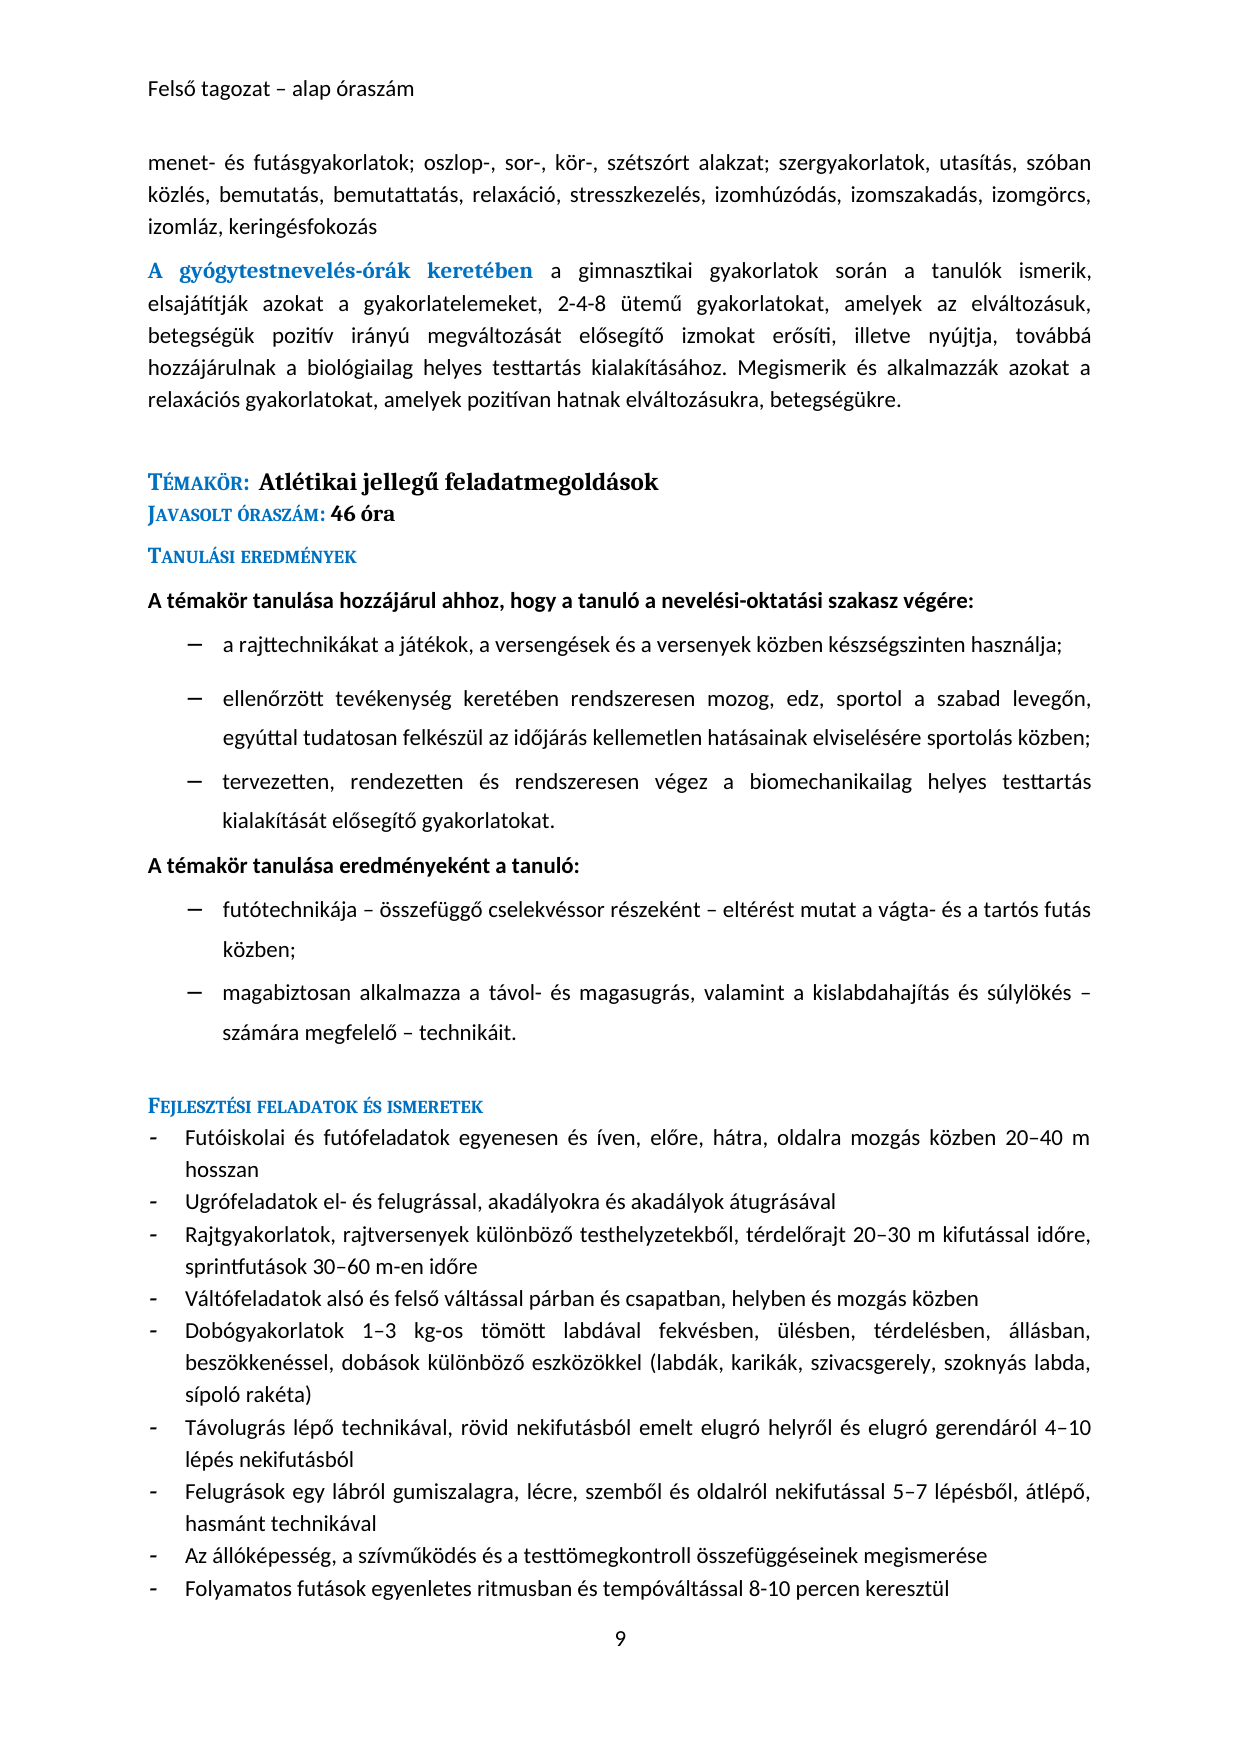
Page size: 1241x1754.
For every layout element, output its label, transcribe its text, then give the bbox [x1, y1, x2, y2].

list Dobógyakorlatok 1–3 kg-os tömött labdával fekvésben, ülésben, térdelésben, állásban, beszökkenéssel, dobások különböző eszközökkel (labdák, karikák, szivacsgerely, szoknyás labda, sípoló rakéta) [148, 1316, 1093, 1409]
list tervezetten, rendezetten és rendszeresen végez a biomechanikailag helyes testtartás kialakítását elősegítő gyakorlatokat. [185, 756, 1093, 835]
list Rajtgyakorlatok, rajtversenyek különböző testhelyzetekből, térdelőrajt 20–30 m kifutással időre, sprintfutások 30–60 m-en időre [148, 1220, 1093, 1280]
list Az állóképesség, a szívműködés és a testtömegkontroll összefüggéseinek megismerése [148, 1542, 1093, 1569]
text Javasolt óraszám: 46 óra [148, 501, 1093, 527]
list Folyamatos futások egyenletes ritmusban és tempóváltással 8-10 percen keresztül [148, 1574, 1093, 1602]
list futótechnikája – összefüggő cselekvéssor részeként – eltérést mutat a vágta- és a tartós futás közben; [185, 883, 1093, 963]
list ellenőrzött tevékenység keretében rendszeresen mozog, edz, sportol a szabad levegőn, egyúttal tudatosan felkészül az időjárás kellemetlen hatásainak elviselésére sportolás közben; [185, 672, 1093, 751]
text Tanulási eredmények [148, 543, 1093, 570]
list Felugrások egy lábról gumiszalagra, lécre, szemből és oldalról nekifutással 5–7 lépésből, átlépő, hasmánt technikával [148, 1477, 1093, 1537]
text A témakör tanulása eredményeként a tanuló: [148, 851, 1093, 879]
text Témakör: Atlétikai jellegű feladatmegoldások [148, 468, 1093, 496]
list Ugrófeladatok el- és felugrással, akadályokra és akadályok átugrásával [148, 1187, 1093, 1216]
list a rajttechnikákat a játékok, a versengések és a versenyek közben készségszinten használja; [185, 618, 1093, 665]
list magabiztosan alkalmazza a távol- és magasugrás, valamint a kislabdahajítás és súlylökés – számára megfelelő – technikáit. [185, 967, 1093, 1046]
text menet- és futásgyakorlatok; oszlop-, sor-, kör-, szétszórt alakzat; szergyakorlatok, utasítás, szóban közlés, bemutatás, bemutattatás, relaxáció, stresszkezelés, izomhúzódás, izomszakadás, izomgörcs, izomláz, keringésfokozás [148, 148, 1093, 240]
text Fejlesztési feladatok és ismeretek [148, 1093, 1093, 1119]
list Távolugrás lépő technikával, rövid nekifutásból emelt elugró helyről és elugró gerendáról 4–10 lépés nekifutásból [148, 1413, 1093, 1473]
list Futóiskolai és futófeladatok egyenesen és íven, előre, hátra, oldalra mozgás közben 20–40 m hosszan [148, 1123, 1093, 1183]
text A gyógytestnevelés-órák keretében a gimnasztikai gyakorlatok során a tanulók ismerik, elsajátítják azokat a gyakorlatelemeket, 2-4-8 ütemű gyakorlatokat, amelyek az elváltozásuk, betegségük pozitív irányú megváltozását elősegítő izmokat erősíti, illetve nyújtja, továbbá hozzájárulnak a biológiailag helyes testtartás kialakításához. Megismerik és alkalmazzák azokat a relaxációs gyakorlatokat, amelyek pozitívan hatnak elváltozásukra, betegségükre. [148, 257, 1093, 413]
text A témakör tanulása hozzájárul ahhoz, hogy a tanuló a nevelési-oktatási szakasz végére: [148, 586, 1093, 614]
list Váltófeladatok alsó és felső váltással párban és csapatban, helyben és mozgás közben [148, 1284, 1093, 1312]
